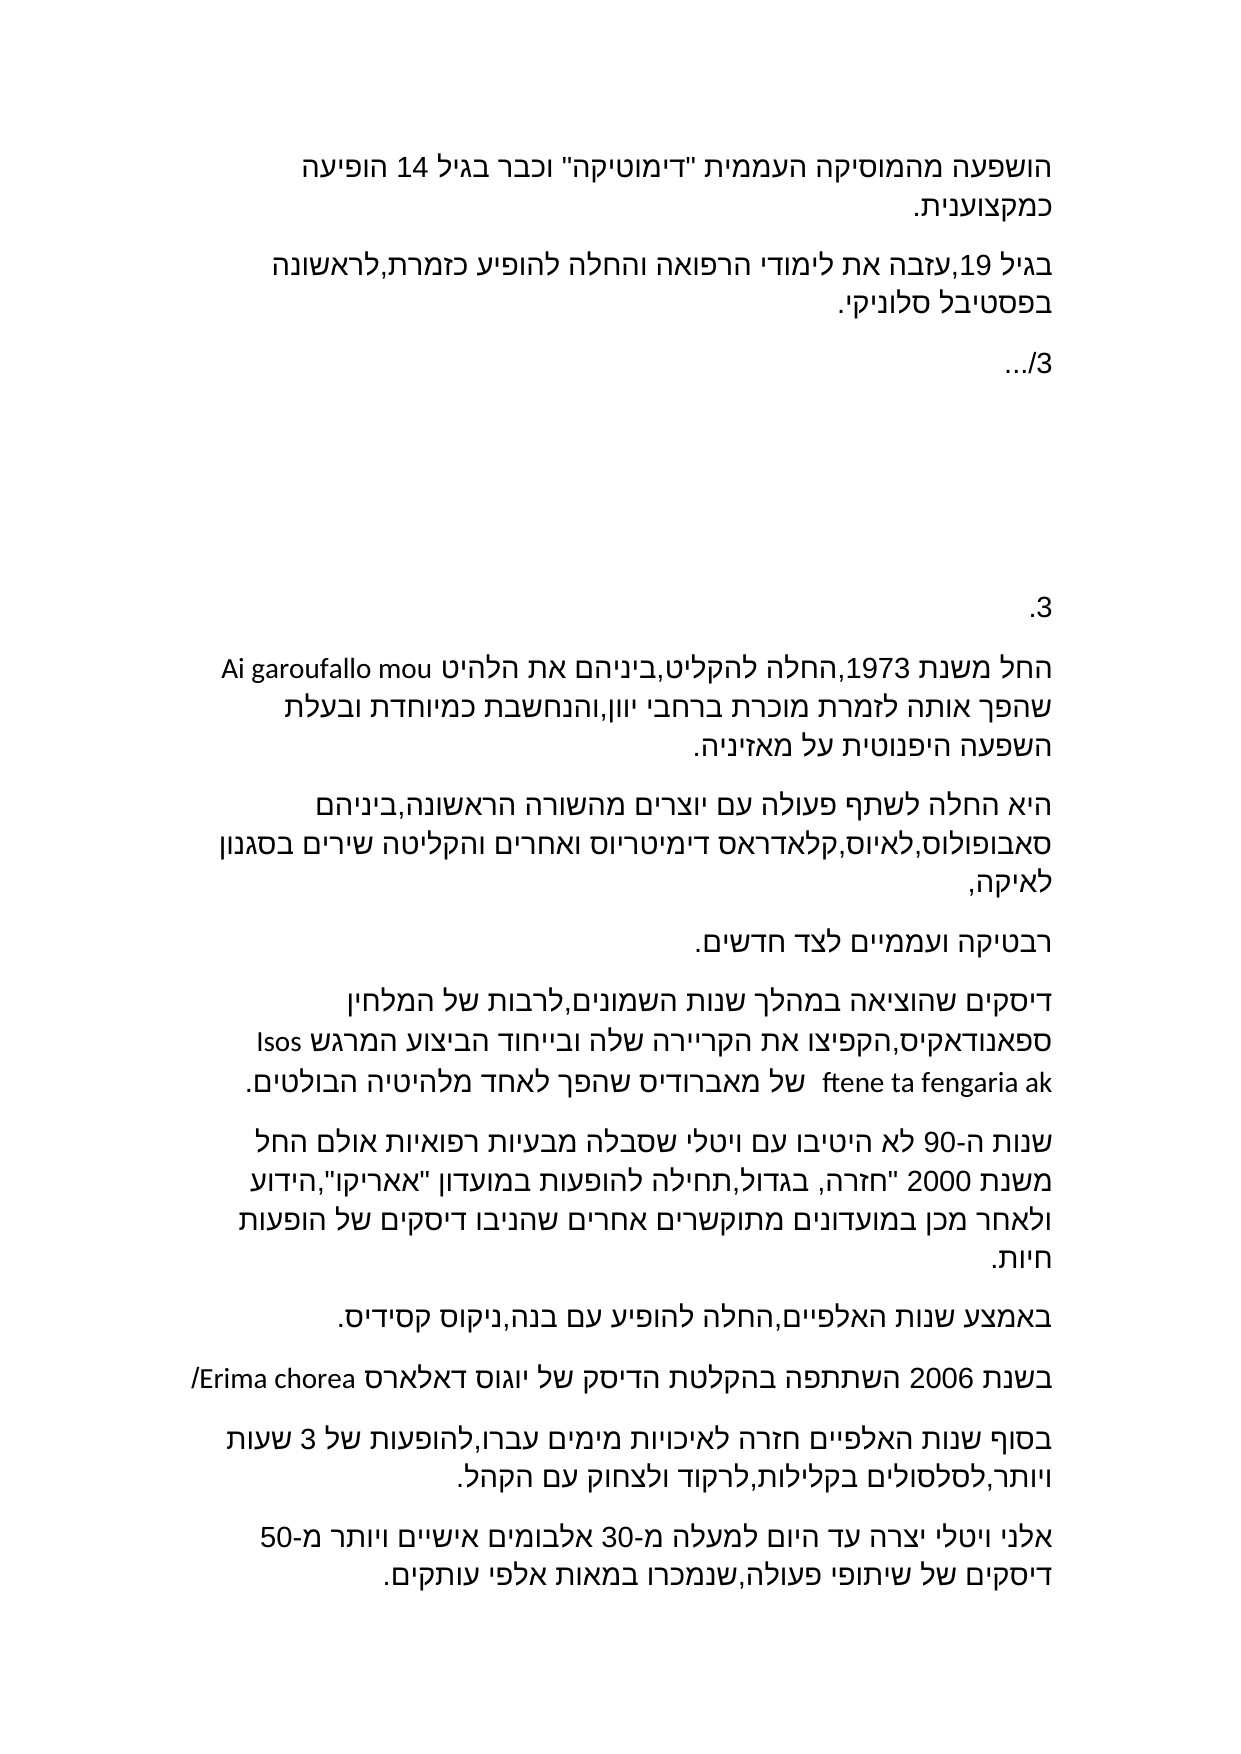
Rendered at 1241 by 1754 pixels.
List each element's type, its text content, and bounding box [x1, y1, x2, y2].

text אלני ויטלי יצרה עד היום למעלה מ-30 אלבומים אישיים ויותר מ-50 דיסקים של שיתופי פעולה,שנמכרו במאות אלפי עותקים. [187, 1519, 1053, 1592]
text בגיל 19,עזבה את לימודי הרפואה והחלה להופיע כזמרת,לראשונה בפסטיבל סלוניקי. [187, 248, 1053, 320]
text רבטיקה ועממיים לצד חדשים. [187, 925, 1053, 958]
text דיסקים שהוציאה במהלך שנות השמונים,לרבות של המלחין ספאנודאקיס,הקפיצו את הקריירה שלה ובייחוד הביצוע המרגש Isos ftene ta fengaria ak של מאברודיס שהפך לאחד מלהיטיה הבולטים. [187, 984, 1053, 1099]
text באמצע שנות האלפיים,החלה להופיע עם בנה,ניקוס קסידיס. [187, 1301, 1053, 1334]
text 3/... [187, 346, 1053, 379]
text בסוף שנות האלפיים חזרה לאיכויות מימים עברו,להופעות של 3 שעות ויותר,לסלסולים בקלילות,לרקוד ולצחוק עם הקהל. [187, 1422, 1053, 1494]
text היא החלה לשתף פעולה עם יוצרים מהשורה הראשונה,ביניהם סאבופולוס,לאיוס,קלאדראס דימיטריוס ואחרים והקליטה שירים בסגנון לאיקה, [187, 788, 1053, 899]
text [187, 150, 1053, 222]
text 3. [187, 591, 1053, 624]
text שנות ה-90 לא היטיבו עם ויטלי שסבלה מבעיות רפואיות אולם החל משנת 2000 "חזרה, בגדול,תחילה להופעות במועדון "אאריקו",הידוע ולאחר מכן במועדונים מתוקשרים אחרים שהניבו דיסקים של הופעות חיות. [187, 1126, 1053, 1275]
text בשנת 2006 השתתפה בהקלטת הדיסק של יוגוס דאלארס Erima chorea/ [187, 1360, 1053, 1396]
text החל משנת 1973,החלה להקליט,ביניהם את הלהיט Ai garoufallo mou שהפך אותה לזמרת מוכרת ברחבי יוון,והנחשבת כמיוחדת ובעלת השפעה היפנוטית על מאזיניה. [187, 650, 1053, 763]
